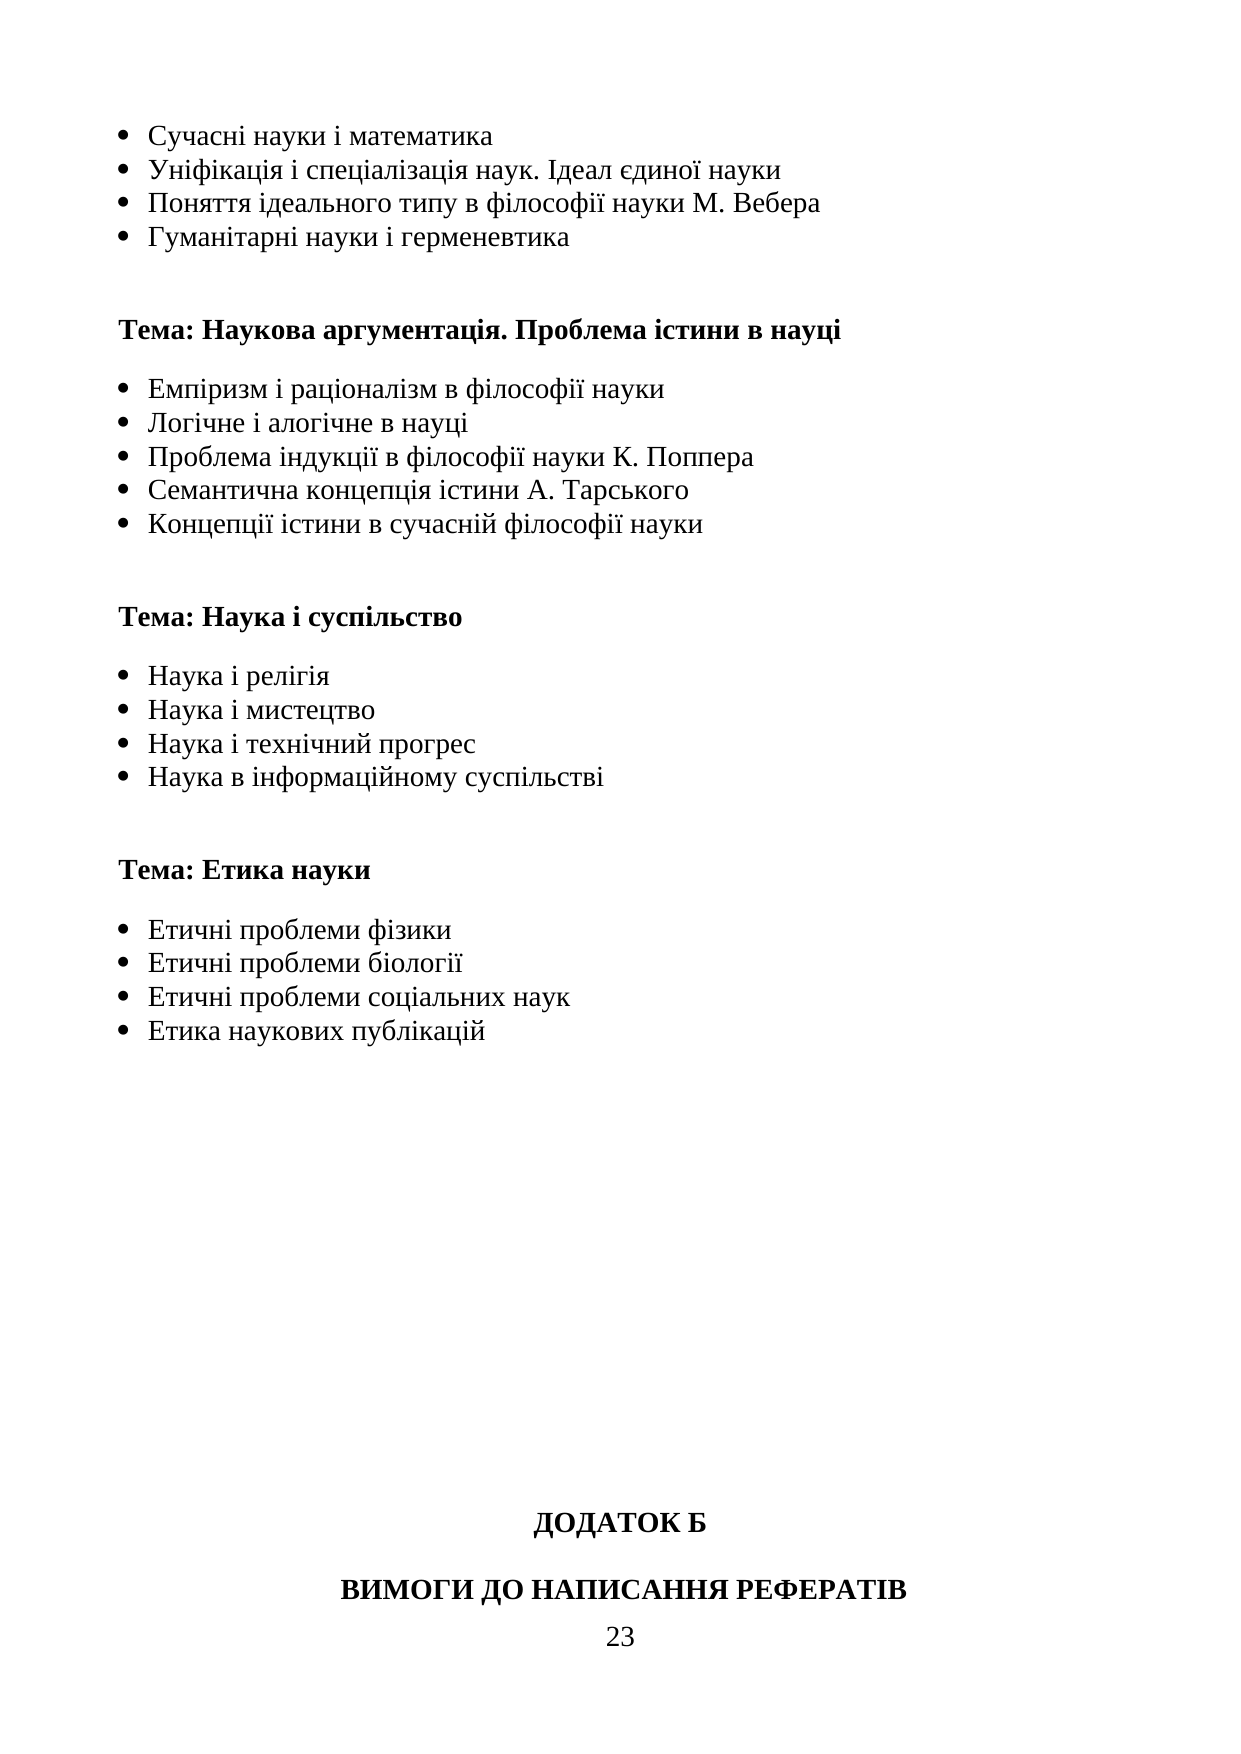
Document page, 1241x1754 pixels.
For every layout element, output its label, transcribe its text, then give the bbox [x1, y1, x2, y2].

list Наука і мистецтво [118, 692, 1122, 726]
list Уніфікація і спеціалізація наук. Ідеал єдиної науки [118, 152, 1122, 185]
list Емпіризм і раціоналізм в філософії науки [118, 371, 1122, 405]
list Гуманітарні науки і герменевтика [118, 219, 1122, 253]
text ДОДАТОК Б [118, 1505, 1122, 1539]
text Тема: Етика науки [118, 852, 1122, 886]
list Семантична концепція істини А. Тарського [118, 472, 1122, 506]
list Етичні проблеми біології [118, 945, 1122, 979]
list Етика наукових публікацій [118, 1013, 1122, 1046]
list Сучасні науки і математика [118, 118, 1122, 152]
list Поняття ідеального типу в філософії науки М. Вебера [118, 185, 1122, 219]
list Етичні проблеми соціальних наук [118, 979, 1122, 1013]
list Наука в інформаційному суспільстві [118, 759, 1122, 793]
text Тема: Наукова аргументація. Проблема істини в науці [118, 312, 1122, 346]
list Етичні проблеми фізики [118, 912, 1122, 945]
list Наука і релігія [118, 658, 1122, 692]
list Концепції істини в сучасній філософії науки [118, 506, 1122, 540]
text Тема: Наука і суспільство [118, 599, 1122, 633]
list Логічне і алогічне в науці [118, 405, 1122, 439]
text ВИМОГИ ДО НАПИСАННЯ РЕФЕРАТІВ [118, 1572, 1122, 1606]
list Проблема індукції в філософії науки К. Поппера [118, 439, 1122, 472]
list Наука і технічний прогрес [118, 726, 1122, 759]
